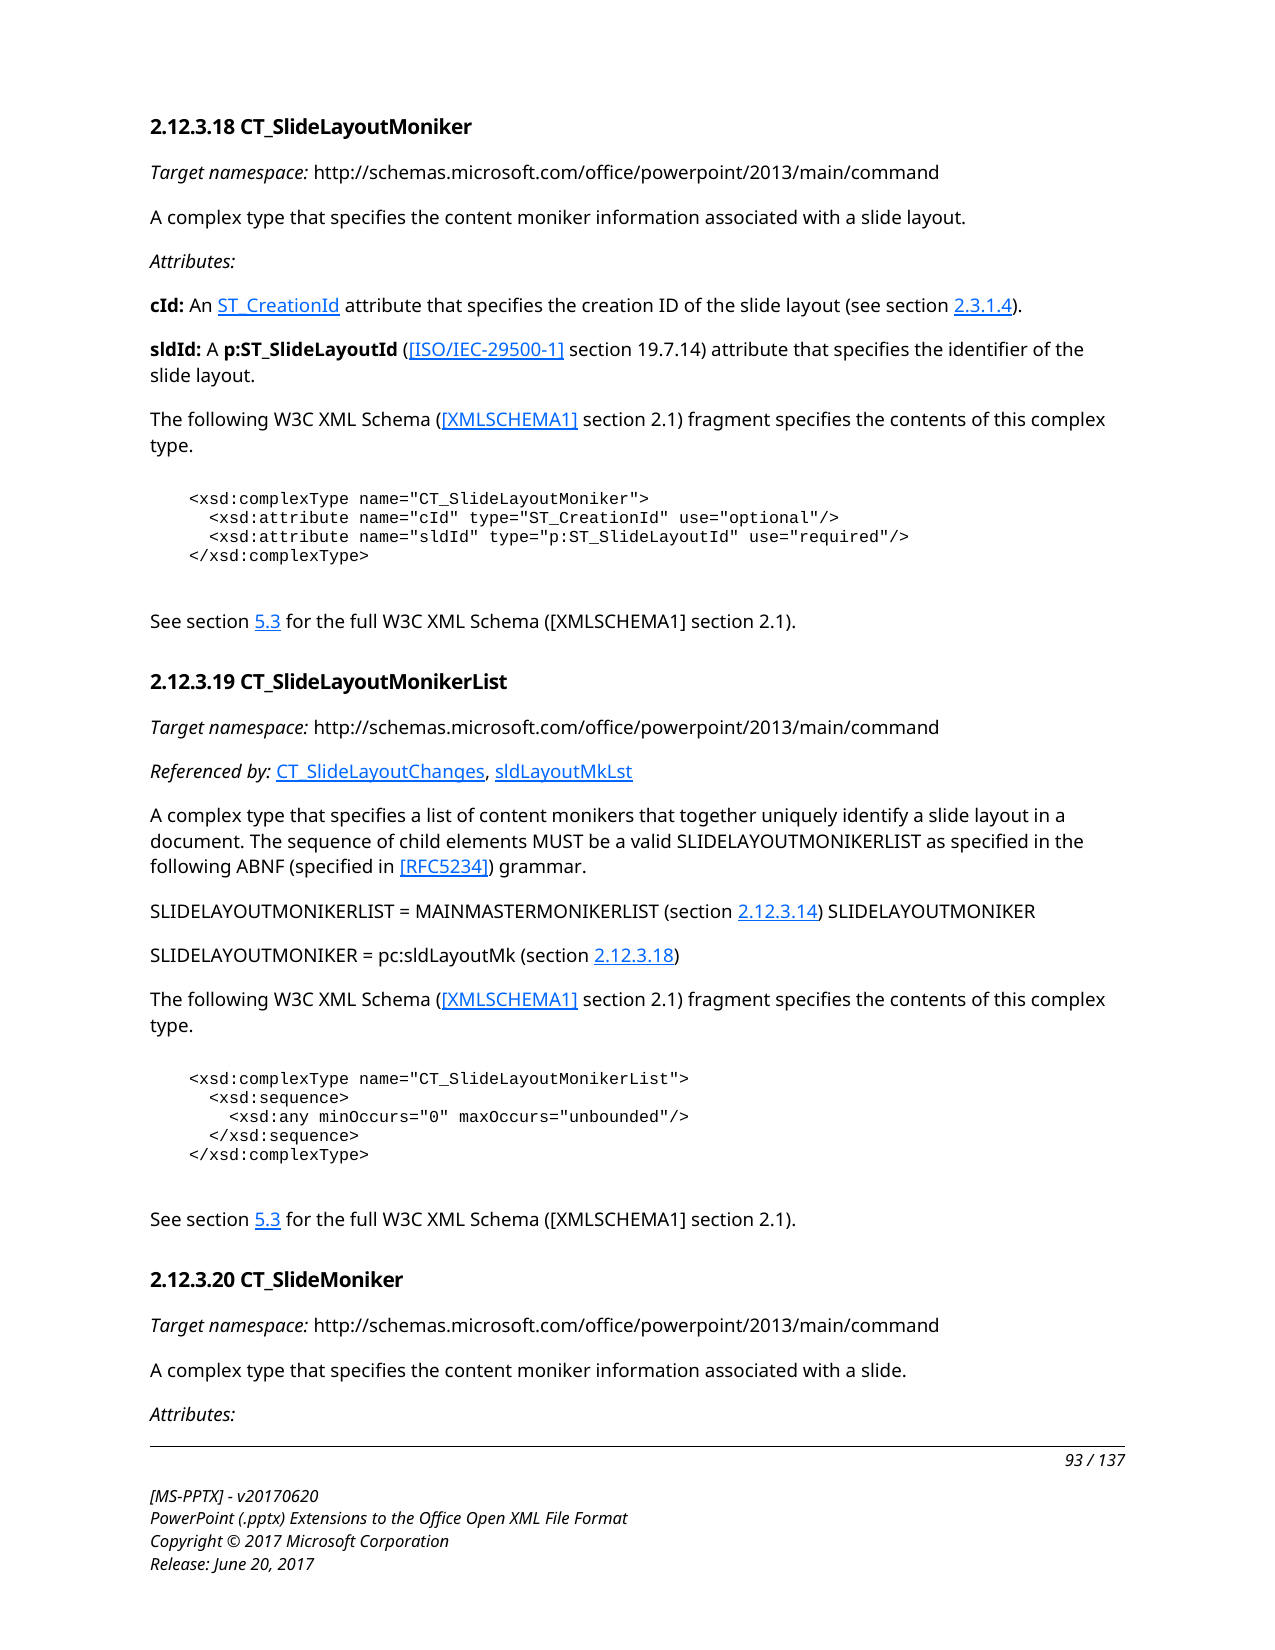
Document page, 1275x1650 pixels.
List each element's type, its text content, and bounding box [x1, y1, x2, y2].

text <xsd:sequence> [175, 1075, 1137, 1094]
text </xsd:sequence> [175, 1113, 1137, 1132]
text A complex type that specifies the content moniker information associated with a slide. [150, 1357, 1125, 1383]
text The following W3C XML Schema ([XMLSCHEMA1] section 2.1) fragment specifies the contents of this complex type. [150, 986, 1125, 1037]
text </xsd:complexType> [175, 1132, 1137, 1176]
text <xsd:any minOccurs="0" maxOccurs="unbounded"/> [175, 1094, 1137, 1113]
text Target namespace: http://schemas.microsoft.com/office/powerpoint/2013/main/command [150, 1313, 1125, 1338]
text <xsd:attribute name="sldId" type="p:ST_SlideLayoutId" use="required"/> [175, 514, 1137, 533]
text Attributes: [150, 248, 1125, 274]
subtitle CT_SlideMoniker [150, 1266, 1125, 1294]
text </xsd:complexType> [175, 533, 1137, 577]
text See section 5.3 for the full W3C XML Schema ([XMLSCHEMA1] section 2.1). [150, 608, 1125, 633]
text cId: An ST_CreationId attribute that specifies the creation ID of the slide layout (see section 2.3.1.4). [150, 292, 1125, 318]
text See section 5.3 for the full W3C XML Schema ([XMLSCHEMA1] section 2.1). [150, 1207, 1125, 1232]
text sldId: A p:ST_SlideLayoutId ([ISO/IEC-29500-1] section 19.7.14) attribute that specifies the identifier of the slide layout. [150, 337, 1125, 388]
text A complex type that specifies the content moniker information associated with a slide layout. [150, 204, 1125, 229]
text Target namespace: http://schemas.microsoft.com/office/powerpoint/2013/main/command [150, 160, 1125, 185]
subtitle CT_SlideLayoutMonikerList [150, 667, 1125, 695]
text <xsd:attribute name="cId" type="ST_CreationId" use="optional"/> [175, 495, 1137, 514]
text Referenced by: CT_SlideLayoutChanges, sldLayoutMkLst [150, 758, 1125, 784]
text The following W3C XML Schema ([XMLSCHEMA1] section 2.1) fragment specifies the contents of this complex type. [150, 407, 1125, 458]
subtitle CT_SlideLayoutMoniker [150, 112, 1125, 141]
text Target namespace: http://schemas.microsoft.com/office/powerpoint/2013/main/command [150, 714, 1125, 739]
text A complex type that specifies a list of content monikers that together uniquely identify a slide layout in a document. The sequence of child elements MUST be a valid SLIDELAYOUTMONIKERLIST as specified in the following ABNF (specified in [RFC5234]) grammar. [150, 803, 1125, 879]
text SLIDELAYOUTMONIKER = pc:sldLayoutMk (section 2.12.3.18) [150, 942, 1125, 968]
text Attributes: [150, 1401, 1125, 1427]
text SLIDELAYOUTMONIKERLIST = MAINMASTERMONIKERLIST (section 2.12.3.14) SLIDELAYOUTMONIKER [150, 898, 1125, 923]
